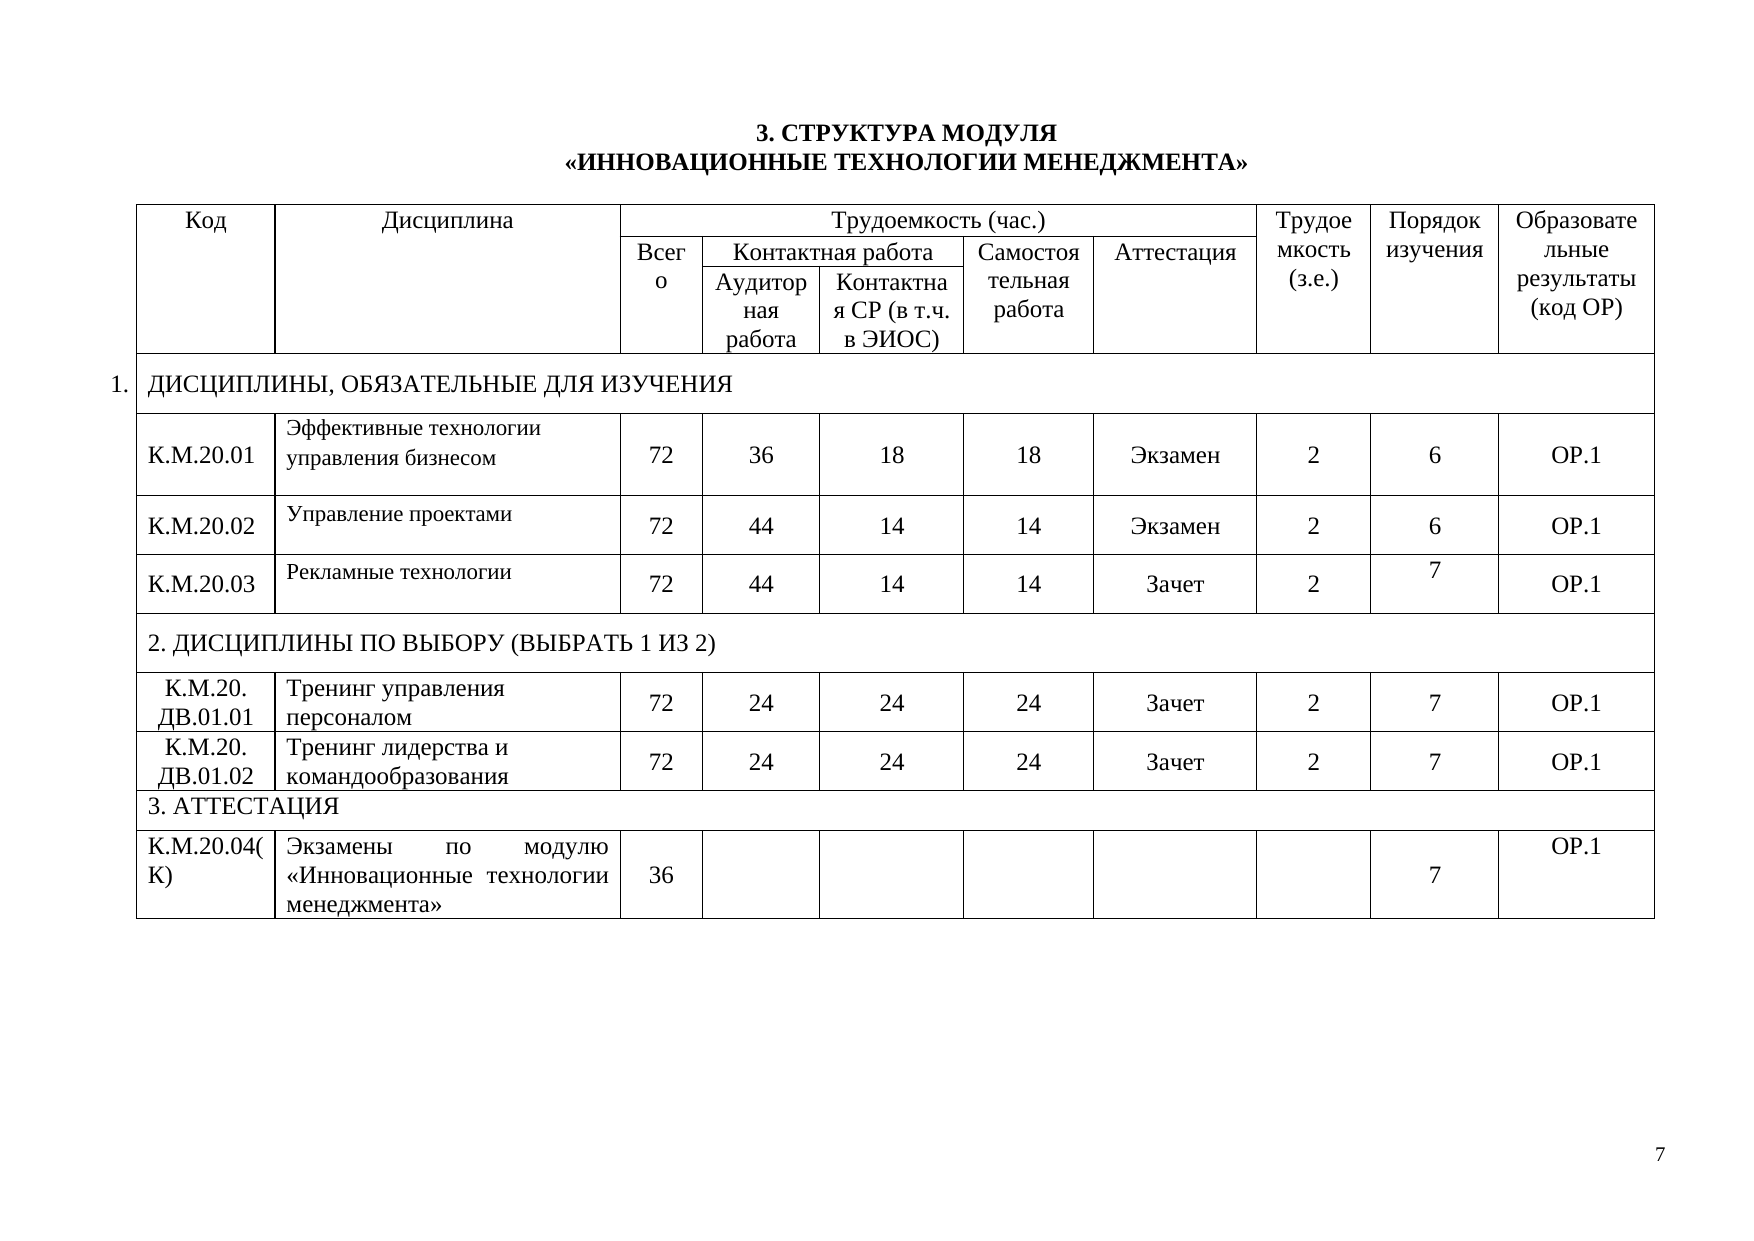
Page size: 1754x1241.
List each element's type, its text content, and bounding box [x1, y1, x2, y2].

table_cell К.М.20. ДВ.01.01 [137, 673, 274, 731]
table_cell 44 [703, 496, 819, 554]
table_cell ОР.1 [1499, 555, 1654, 613]
table_cell 14 [820, 555, 963, 613]
table_cell 36 [621, 831, 702, 918]
table_cell 7 [1371, 831, 1498, 918]
table_cell 6 [1371, 414, 1498, 495]
table_cell 24 [703, 732, 819, 790]
table_cell 14 [820, 496, 963, 554]
table_cell 7 [1371, 732, 1498, 790]
table_cell Тренинг управления персоналом [276, 673, 620, 731]
table_cell 2 [1257, 496, 1370, 554]
table_cell Экзамен [1094, 496, 1256, 554]
table_cell Экзамены по модулю «Инновационные технологии менеджмента» [276, 831, 620, 918]
table_cell К.М.20. ДВ.01.02 [137, 732, 274, 790]
table_cell [1257, 831, 1370, 918]
table_cell 72 [621, 732, 702, 790]
table_header Дисциплина [276, 205, 620, 353]
table_cell Контактная работа [703, 237, 963, 266]
table_cell 72 [621, 673, 702, 731]
table_cell Зачет [1094, 673, 1256, 731]
table_cell 7 [1371, 555, 1498, 613]
table_cell Управление проектами [276, 496, 620, 554]
table_cell [820, 831, 963, 918]
table_cell 18 [820, 414, 963, 495]
table_cell Аудиторная работа [703, 267, 819, 353]
table_cell Самостоятельная работа [964, 237, 1093, 353]
table_cell 3. АТТЕСТАЦИЯ [137, 791, 1654, 830]
table_cell Дисциплины, обязательные для изучения [137, 354, 1654, 413]
table_cell 72 [621, 496, 702, 554]
table_cell Рекламные технологии [276, 555, 620, 613]
table_cell ОР.1 [1499, 414, 1654, 495]
table_cell Эффективные технологии управления бизнесом [276, 414, 620, 495]
table_cell 14 [964, 496, 1093, 554]
table_cell [703, 831, 819, 918]
table_cell 24 [820, 732, 963, 790]
table_cell 24 [820, 673, 963, 731]
table_cell 36 [703, 414, 819, 495]
table_cell Экзамен [1094, 414, 1256, 495]
table_cell 14 [964, 555, 1093, 613]
text «ИННОВАЦИОННЫЕ ТЕХНОЛОГИИ МЕНЕДЖМЕНТА» [148, 147, 1665, 176]
table_cell ОР.1 [1499, 496, 1654, 554]
table_cell К.М.20.04(К) [137, 831, 274, 918]
table_cell Зачет [1094, 732, 1256, 790]
table_cell Аттестация [1094, 237, 1256, 353]
table_header Трудоемкость (час.) [621, 205, 1256, 236]
table_cell ОР.1 [1499, 732, 1654, 790]
table_cell 72 [621, 555, 702, 613]
table_cell 24 [964, 732, 1093, 790]
table_cell 2. Дисциплины по выбору (выбрать 1 из 2) [137, 614, 1654, 672]
table_cell 44 [703, 555, 819, 613]
text 3. Структура модуля [148, 118, 1665, 147]
table_cell [964, 831, 1093, 918]
table_cell 6 [1371, 496, 1498, 554]
table_cell К.М.20.01 [137, 414, 274, 495]
table_header Код [137, 205, 274, 353]
table_cell 2 [1257, 555, 1370, 613]
table_cell 72 [621, 414, 702, 495]
table_cell [1094, 831, 1256, 918]
table_cell К.М.20.02 [137, 496, 274, 554]
table_cell 18 [964, 414, 1093, 495]
table_cell К.М.20.03 [137, 555, 274, 613]
table_cell 24 [964, 673, 1093, 731]
table_cell Зачет [1094, 555, 1256, 613]
table_cell Всего [621, 237, 702, 353]
table_cell 24 [703, 673, 819, 731]
table_header Трудоемкость (з.е.) [1257, 205, 1370, 353]
table_cell 7 [1371, 673, 1498, 731]
table_cell 2 [1257, 673, 1370, 731]
table_cell ОР.1 [1499, 831, 1654, 918]
table_header Образовательные результаты (код ОР) [1499, 205, 1654, 353]
table_cell ОР.1 [1499, 673, 1654, 731]
table_cell Контактная СР (в т.ч. в ЭИОС) [820, 267, 963, 353]
table_cell 2 [1257, 414, 1370, 495]
table_cell 2 [1257, 732, 1370, 790]
table_header Порядок изучения [1371, 205, 1498, 353]
table_cell Тренинг лидерства и командообразования [276, 732, 620, 790]
